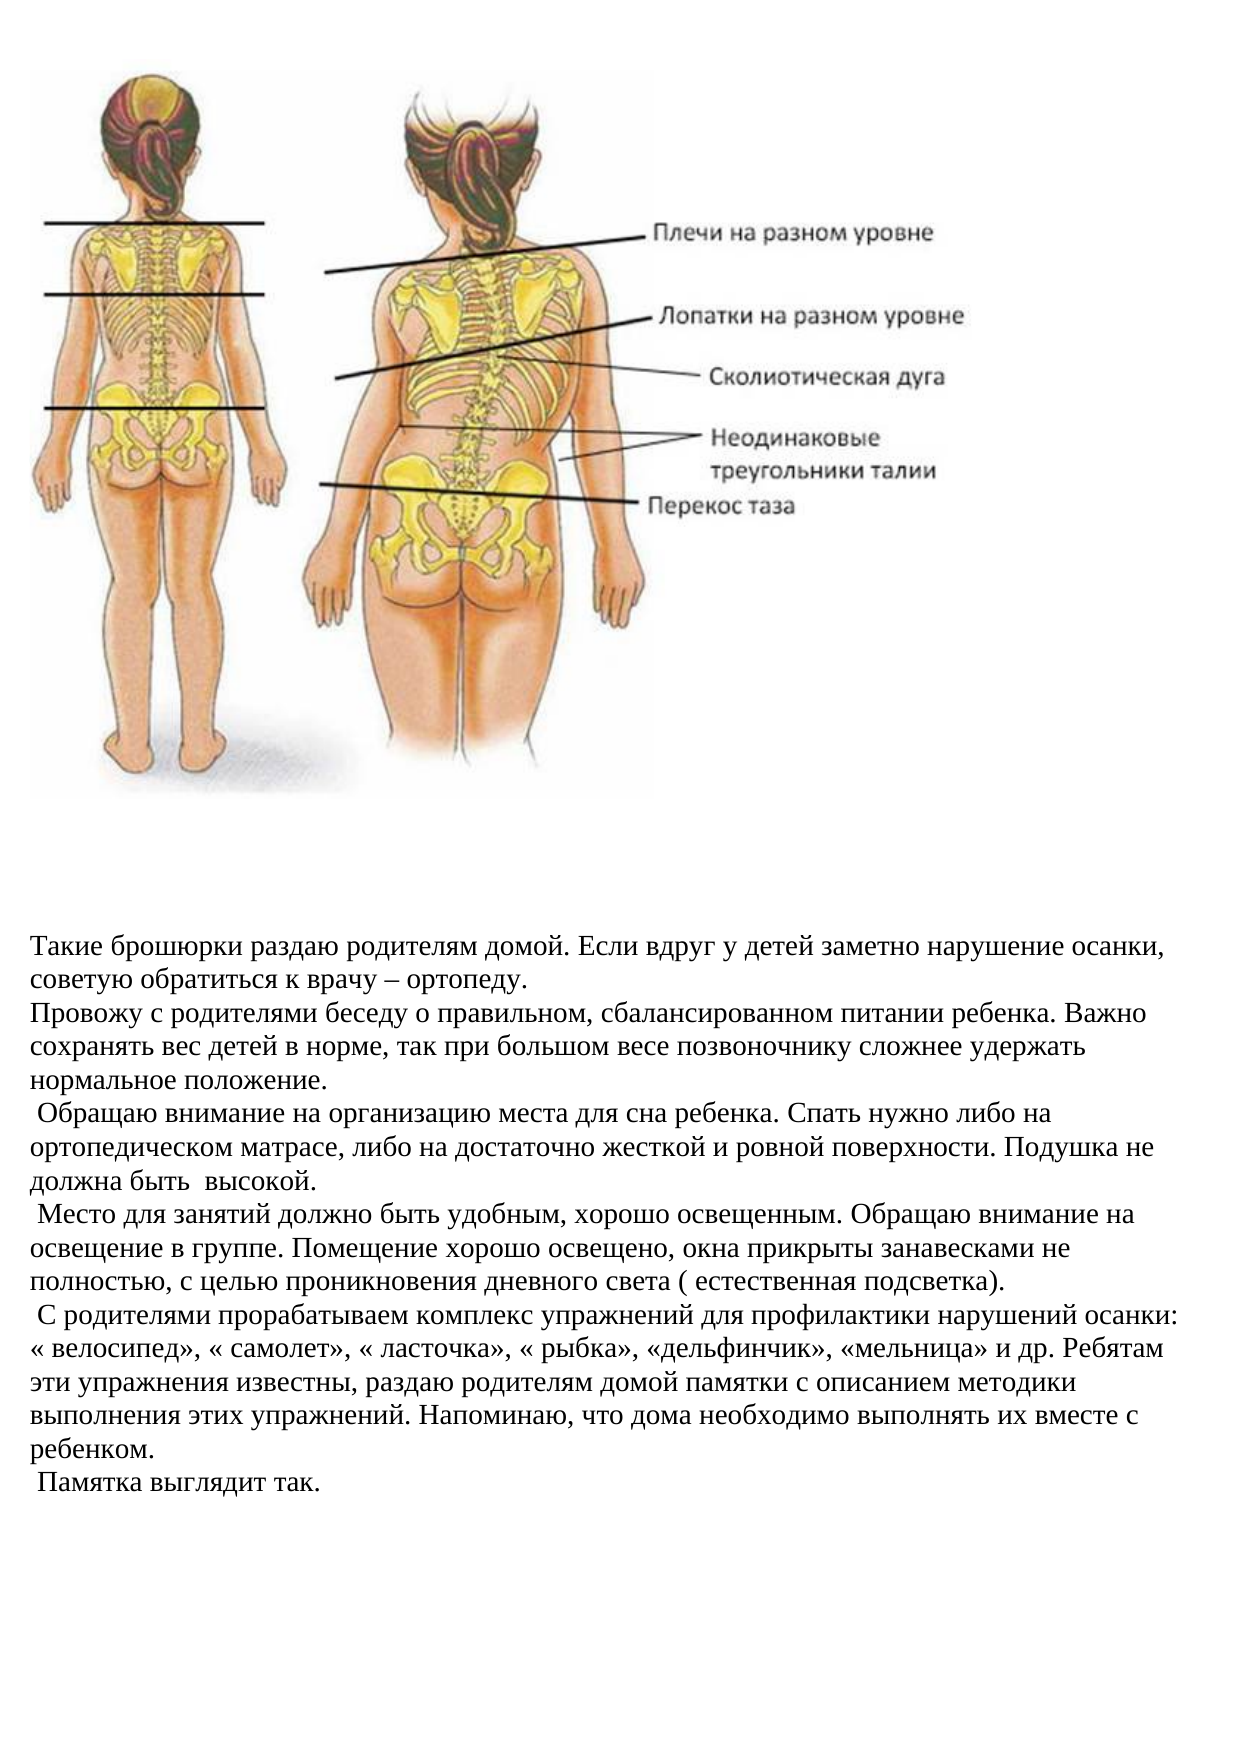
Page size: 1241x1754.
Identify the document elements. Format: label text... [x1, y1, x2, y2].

text Провожу с родителями беседу о правильном, сбалансированном питании ребенка. Важно сохранять вес детей в норме, так при большом весе позвоночнику сложнее удержать нормальное положение. [29, 995, 1211, 1096]
picture [29, 59, 974, 799]
text С родителями прорабатываем комплекс упражнений для профилактики нарушений осанки: [29, 1297, 1211, 1330]
text Такие брошюрки раздаю родителям домой. Если вдруг у детей заметно нарушение осанки, советую обратиться к врачу – ортопеду. [29, 928, 1211, 995]
text « велосипед», « самолет», « ласточка», « рыбка», «дельфинчик», «мельница» и др. Ребятам эти упражнения известны, раздаю родителям домой памятки с описанием методики выполнения этих упражнений. Напоминаю, что дома необходимо выполнять их вместе с ребенком. [29, 1330, 1211, 1464]
text Обращаю внимание на организацию места для сна ребенка. Спать нужно либо на ортопедическом матрасе, либо на достаточно жесткой и ровной поверхности. Подушка не должна быть высокой. [29, 1096, 1211, 1196]
text Памятка выглядит так. [29, 1464, 1211, 1498]
text Место для занятий должно быть удобным, хорошо освещенным. Обращаю внимание на освещение в группе. Помещение хорошо освещено, окна прикрыты занавесками не полностью, с целью проникновения дневного света ( естественная подсветка). [29, 1196, 1211, 1297]
